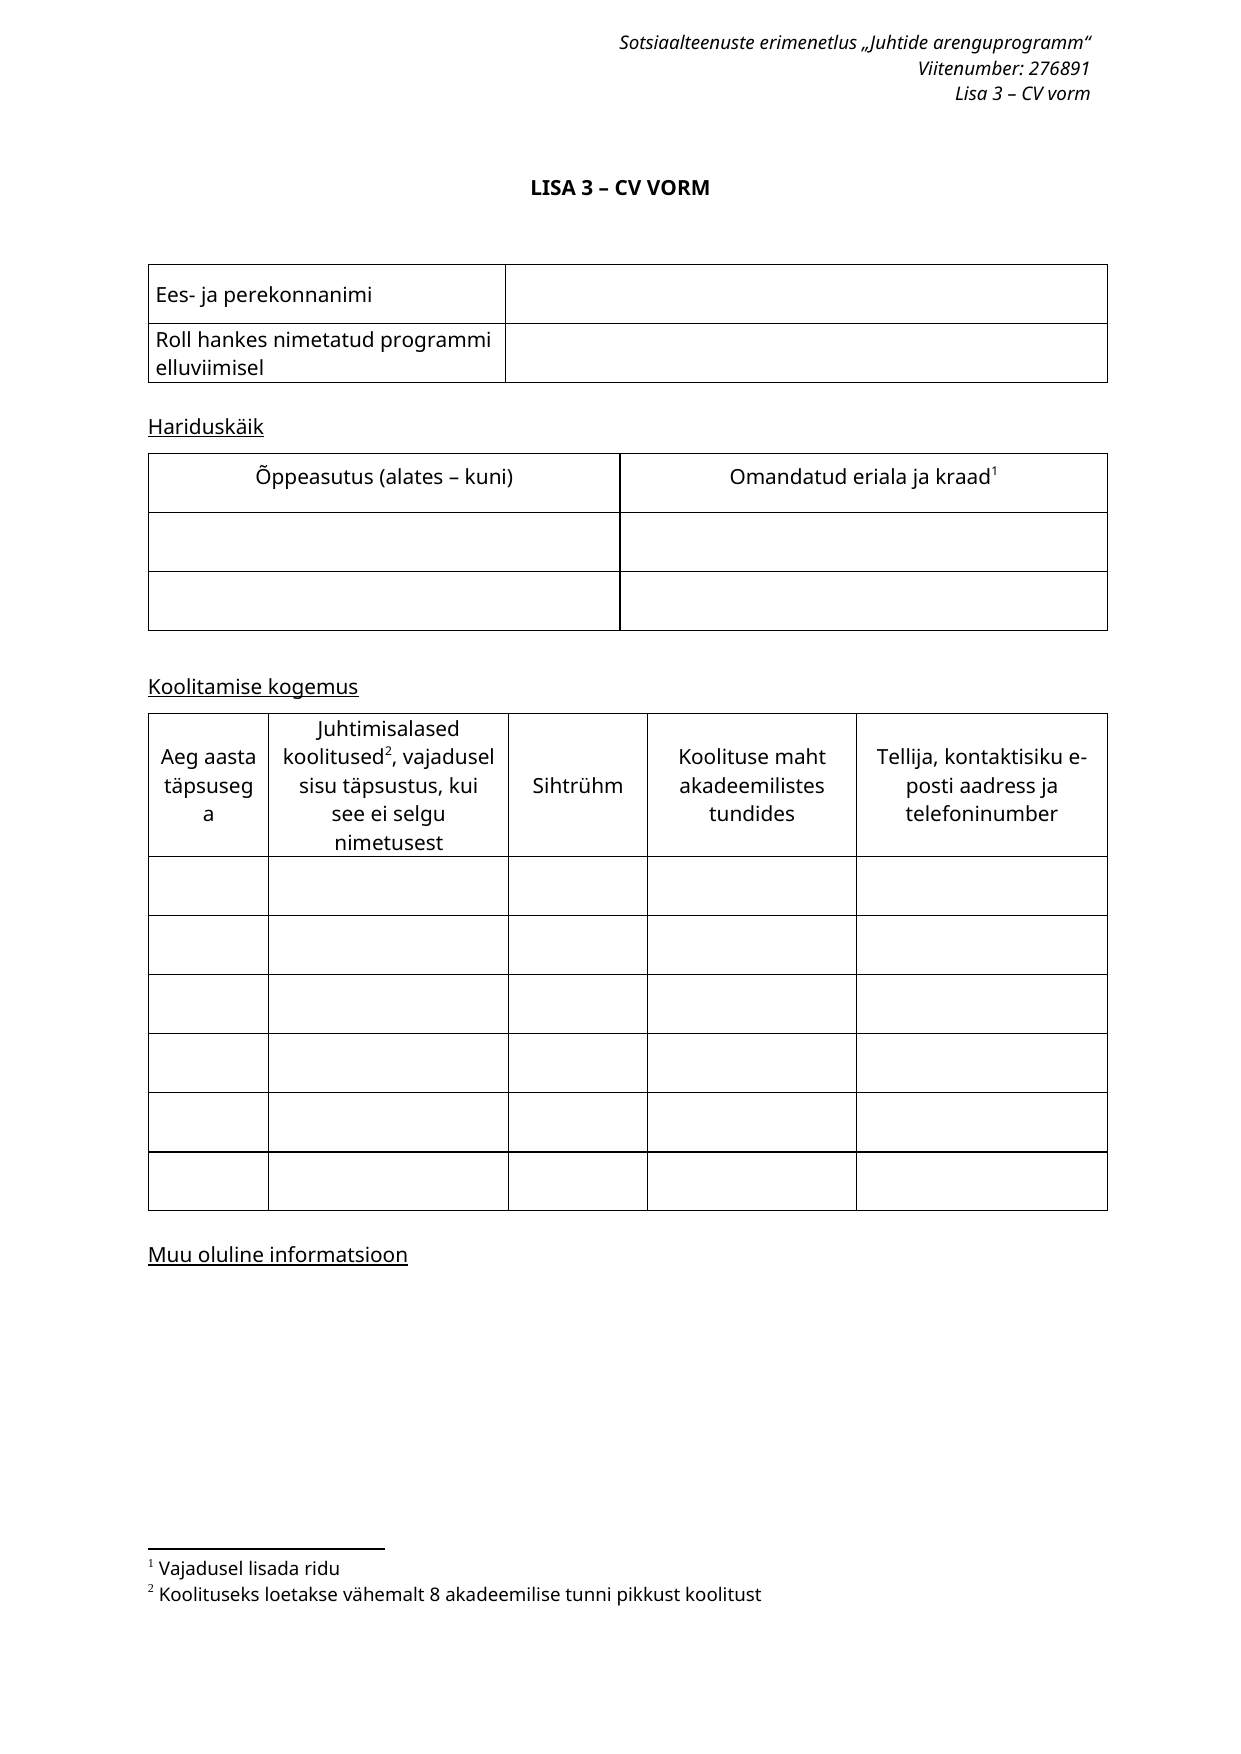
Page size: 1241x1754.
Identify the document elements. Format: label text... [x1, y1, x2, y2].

table_cell [509, 1034, 647, 1092]
text LISA 3 – CV VORM [148, 173, 1093, 201]
table_header Omandatud eriala ja kraad [621, 454, 1107, 512]
table_cell [648, 1153, 856, 1210]
table_cell [149, 1153, 268, 1210]
table_header Õppeasutus (alates – kuni) [149, 454, 619, 512]
table_cell [149, 975, 268, 1033]
table_header Ees- ja perekonnanimi [149, 265, 505, 323]
table_cell [269, 1034, 508, 1092]
table_cell [149, 857, 268, 915]
table_cell [509, 1093, 647, 1151]
table_cell [509, 975, 647, 1033]
table_cell [269, 857, 508, 915]
table_cell [857, 916, 1107, 974]
table_cell [509, 1153, 647, 1210]
table_cell [149, 1093, 268, 1151]
table_header Aeg aasta täpsusega [149, 714, 268, 856]
table_cell [621, 513, 1107, 571]
table_header Tellija, kontaktisiku e-posti aadress ja telefoninumber [857, 714, 1107, 856]
table_cell [648, 916, 856, 974]
table_cell [269, 975, 508, 1033]
table_cell [648, 1093, 856, 1151]
table_cell [149, 513, 619, 571]
table_cell [648, 975, 856, 1033]
table_cell [857, 1093, 1107, 1151]
table_cell [621, 572, 1107, 630]
table_cell [269, 916, 508, 974]
text Hariduskäik [148, 412, 1093, 440]
table_cell [857, 857, 1107, 915]
text Koolitamise kogemus [148, 672, 1093, 700]
table_cell [269, 1093, 508, 1151]
text Muu oluline informatsioon [148, 1240, 1093, 1268]
table_cell [857, 1153, 1107, 1210]
table_cell [648, 1034, 856, 1092]
table_header Sihtrühm [509, 714, 647, 856]
table_cell [648, 857, 856, 915]
table_cell [506, 324, 1107, 382]
table_header Juhtimisalased koolitused, vajadusel sisu täpsustus, kui see ei selgu nimetusest [269, 714, 508, 856]
table_cell [269, 1153, 508, 1210]
table_cell [509, 857, 647, 915]
table_cell [857, 1034, 1107, 1092]
table_cell Roll hankes nimetatud programmi elluviimisel [149, 324, 505, 382]
table_header [506, 265, 1107, 323]
table_cell [857, 975, 1107, 1033]
table_cell [149, 572, 619, 630]
table_header Koolituse maht akadeemilistes tundides [648, 714, 856, 856]
table_cell [149, 916, 268, 974]
table_cell [509, 916, 647, 974]
table_cell [149, 1034, 268, 1092]
